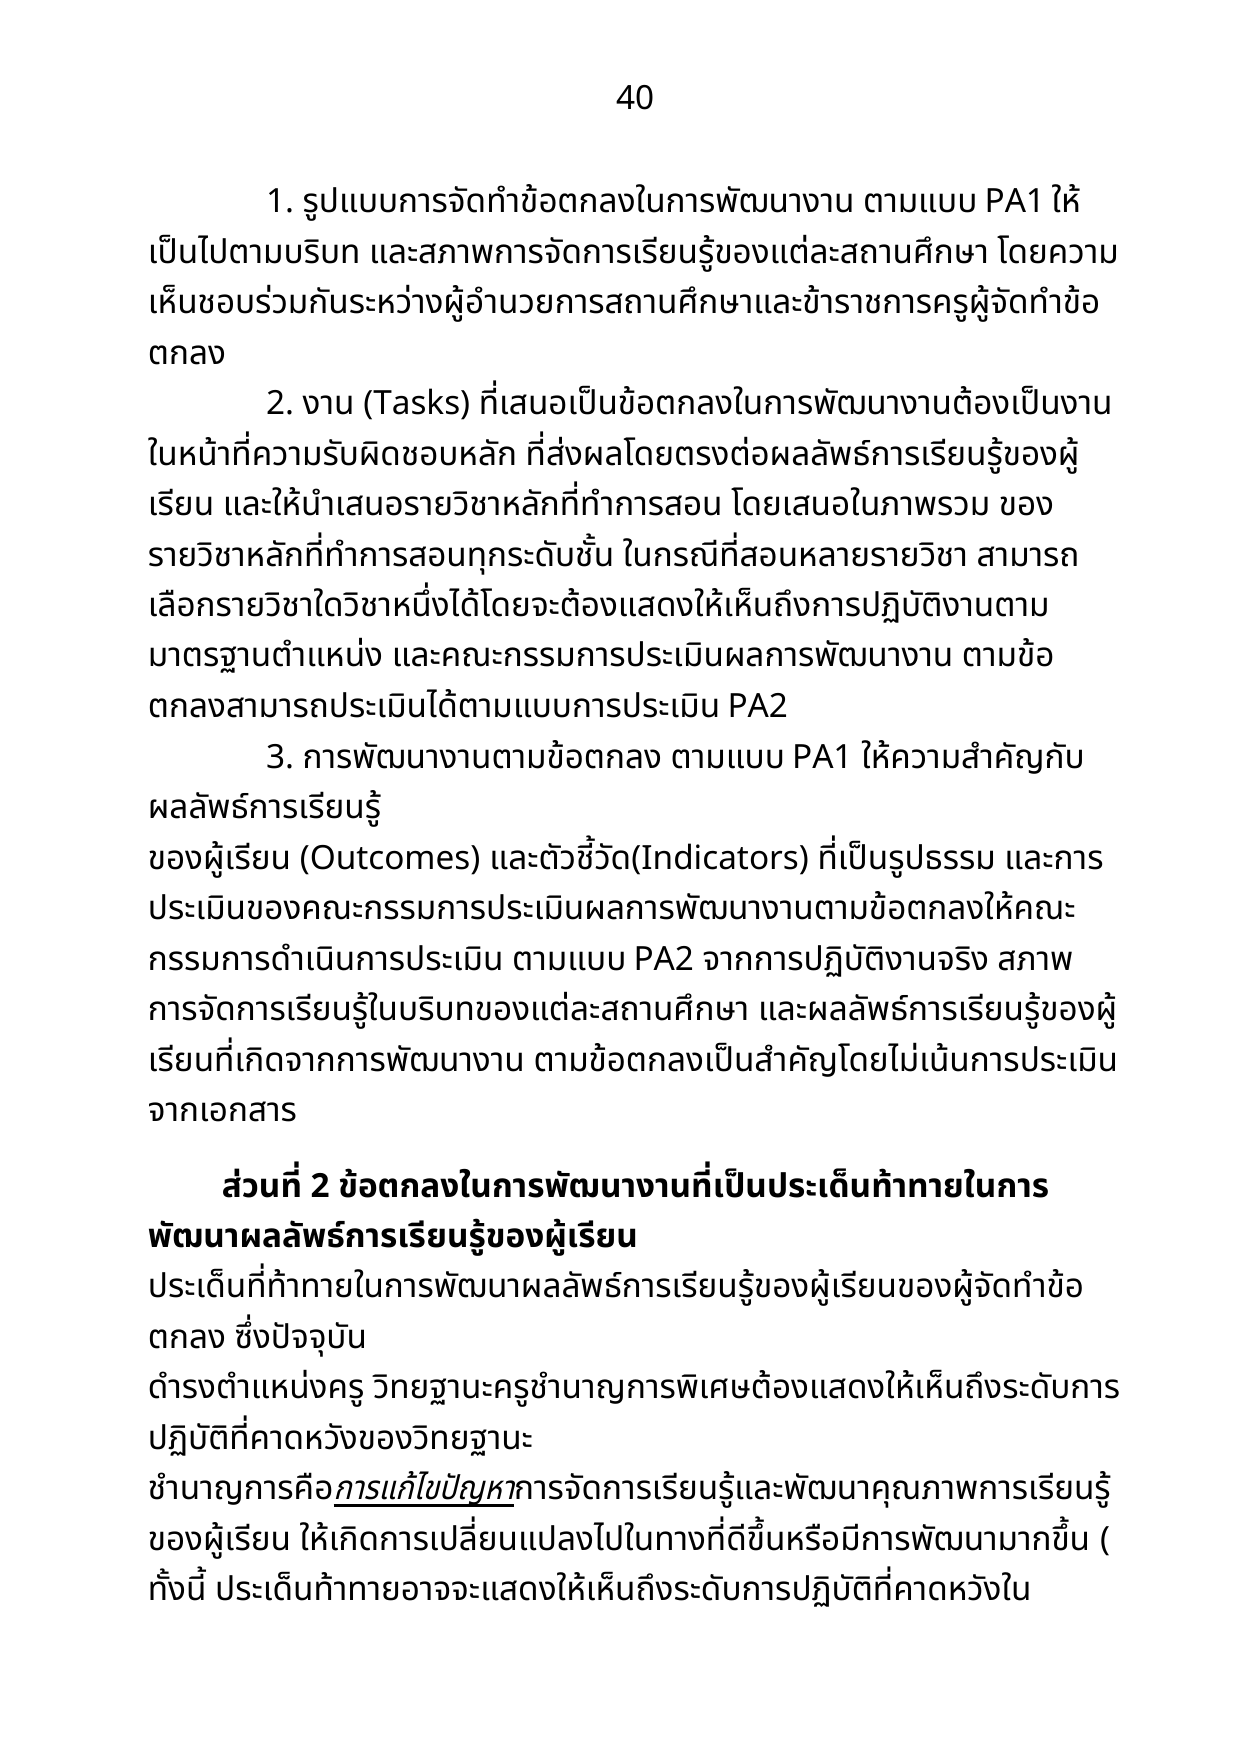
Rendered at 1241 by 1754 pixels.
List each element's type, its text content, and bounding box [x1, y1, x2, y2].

text 2. งาน (Tasks) ที่เสนอเป็นข้อตกลงในการพัฒนางานต้องเป็นงานในหน้าที่ความรับผิดชอบหลัก ที่ส่งผลโดยตรงต่อผลลัพธ์การเรียนรู้ของผู้เรียน และให้นำเสนอรายวิชาหลักที่ทำการสอน โดยเสนอในภาพรวม ของรายวิชาหลักที่ทำการสอนทุกระดับชั้น ในกรณีที่สอนหลายรายวิชา สามารถเลือกรายวิชาใดวิชาหนึ่งได้โดยจะต้องแสดงให้เห็นถึงการปฏิบัติงานตามมาตรฐานตำแหน่ง และคณะกรรมการประเมินผลการพัฒนางาน ตามข้อตกลงสามารถประเมินได้ตามแบบการประเมินPA2 [148, 379, 1122, 732]
text 3. การพัฒนางานตามข้อตกลง ตามแบบPA1 ให้ความสำคัญกับผลลัพธ์การเรียนรู้ ของผู้เรียน (Outcomes) และตัวชี้วัด(Indicators) ที่เป็นรูปธรรม และการประเมินของคณะกรรมการประเมินผลการพัฒนางานตามข้อตกลงให้คณะกรรมการดำเนินการประเมิน ตามแบบPA2 จากการปฏิบัติงานจริง สภาพการจัดการเรียนรู้ในบริบทของแต่ละสถานศึกษา และผลลัพธ์การเรียนรู้ของผู้เรียนที่เกิดจากการพัฒนางาน ตามข้อตกลงเป็นสำคัญโดยไม่เน้นการประเมินจากเอกสาร [148, 732, 1122, 1136]
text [148, 1363, 1122, 1616]
text ส่วนที่ 2 ข้อตกลงในการพัฒนางานที่เป็นประเด็นท้าทายในการพัฒนาผลลัพธ์การเรียนรู้ของผู้เรียน ประเด็นที่ท้าทายในการพัฒนาผลลัพธ์การเรียนรู้ของผู้เรียนของผู้จัดทำข้อตกลง ซึ่งปัจจุบัน [148, 1161, 1122, 1363]
text 1. รูปแบบการจัดทำข้อตกลงในการพัฒนางาน ตามแบบPA1ให้เป็นไปตามบริบท และสภาพการจัดการเรียนรู้ของแต่ละสถานศึกษา โดยความเห็นชอบร่วมกันระหว่างผู้อำนวยการสถานศึกษาและข้าราชการครูผู้จัดทำข้อตกลง [148, 177, 1122, 379]
